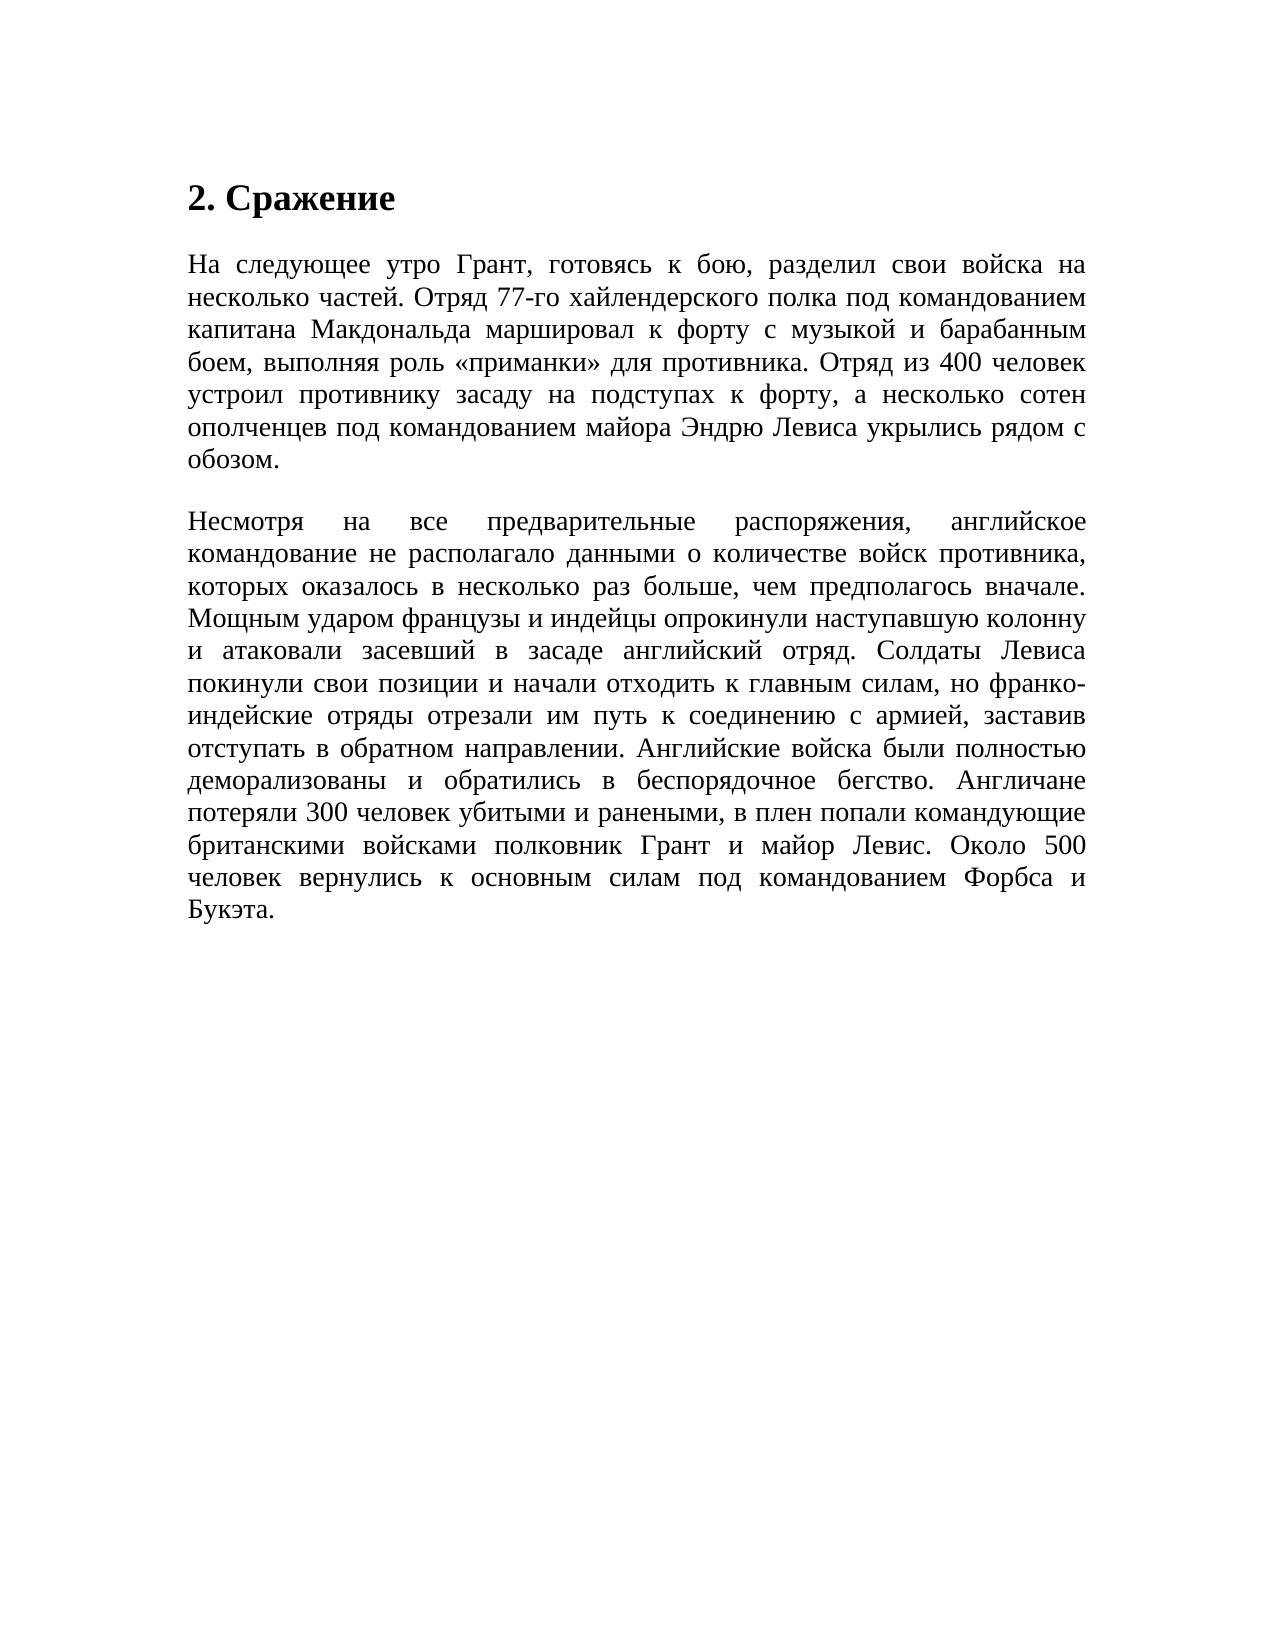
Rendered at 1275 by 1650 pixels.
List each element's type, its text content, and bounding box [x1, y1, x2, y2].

text Несмотря на все предварительные распоряжения, английское командование не располагало данными о количестве войск противника, которых оказалось в несколько раз больше, чем предполагось вначале. Мощным ударом французы и индейцы опрокинули наступавшую колонну и атаковали засевший в засаде английский отряд. Солдаты Левиса покинули свои позиции и начали отходить к главным силам, но франко-индейские отряды отрезали им путь к соединению с армией, заставив отступать в обратном направлении. Английские войска были полностью деморализованы и обратились в беспорядочное бегство. Англичане потеряли 300 человек убитыми и ранеными, в плен попали командующие британскими войсками полковник Грант и майор Левис. Около 500 человек вернулись к основным силам под командованием Форбса и Букэта. [187, 504, 1087, 925]
text На следующее утро Грант, готовясь к бою, разделил свои войска на несколько частей. Отряд 77-го хайлендерского полка под командованием капитана Макдональда маршировал к форту с музыкой и барабанным боем, выполняя роль «приманки» для противника. Отряд из 400 человек устроил противнику засаду на подступах к форту, а несколько сотен ополченцев под командованием майора Эндрю Левиса укрылись рядом с обозом. [187, 248, 1087, 474]
list 2. Сражение [187, 175, 1087, 218]
